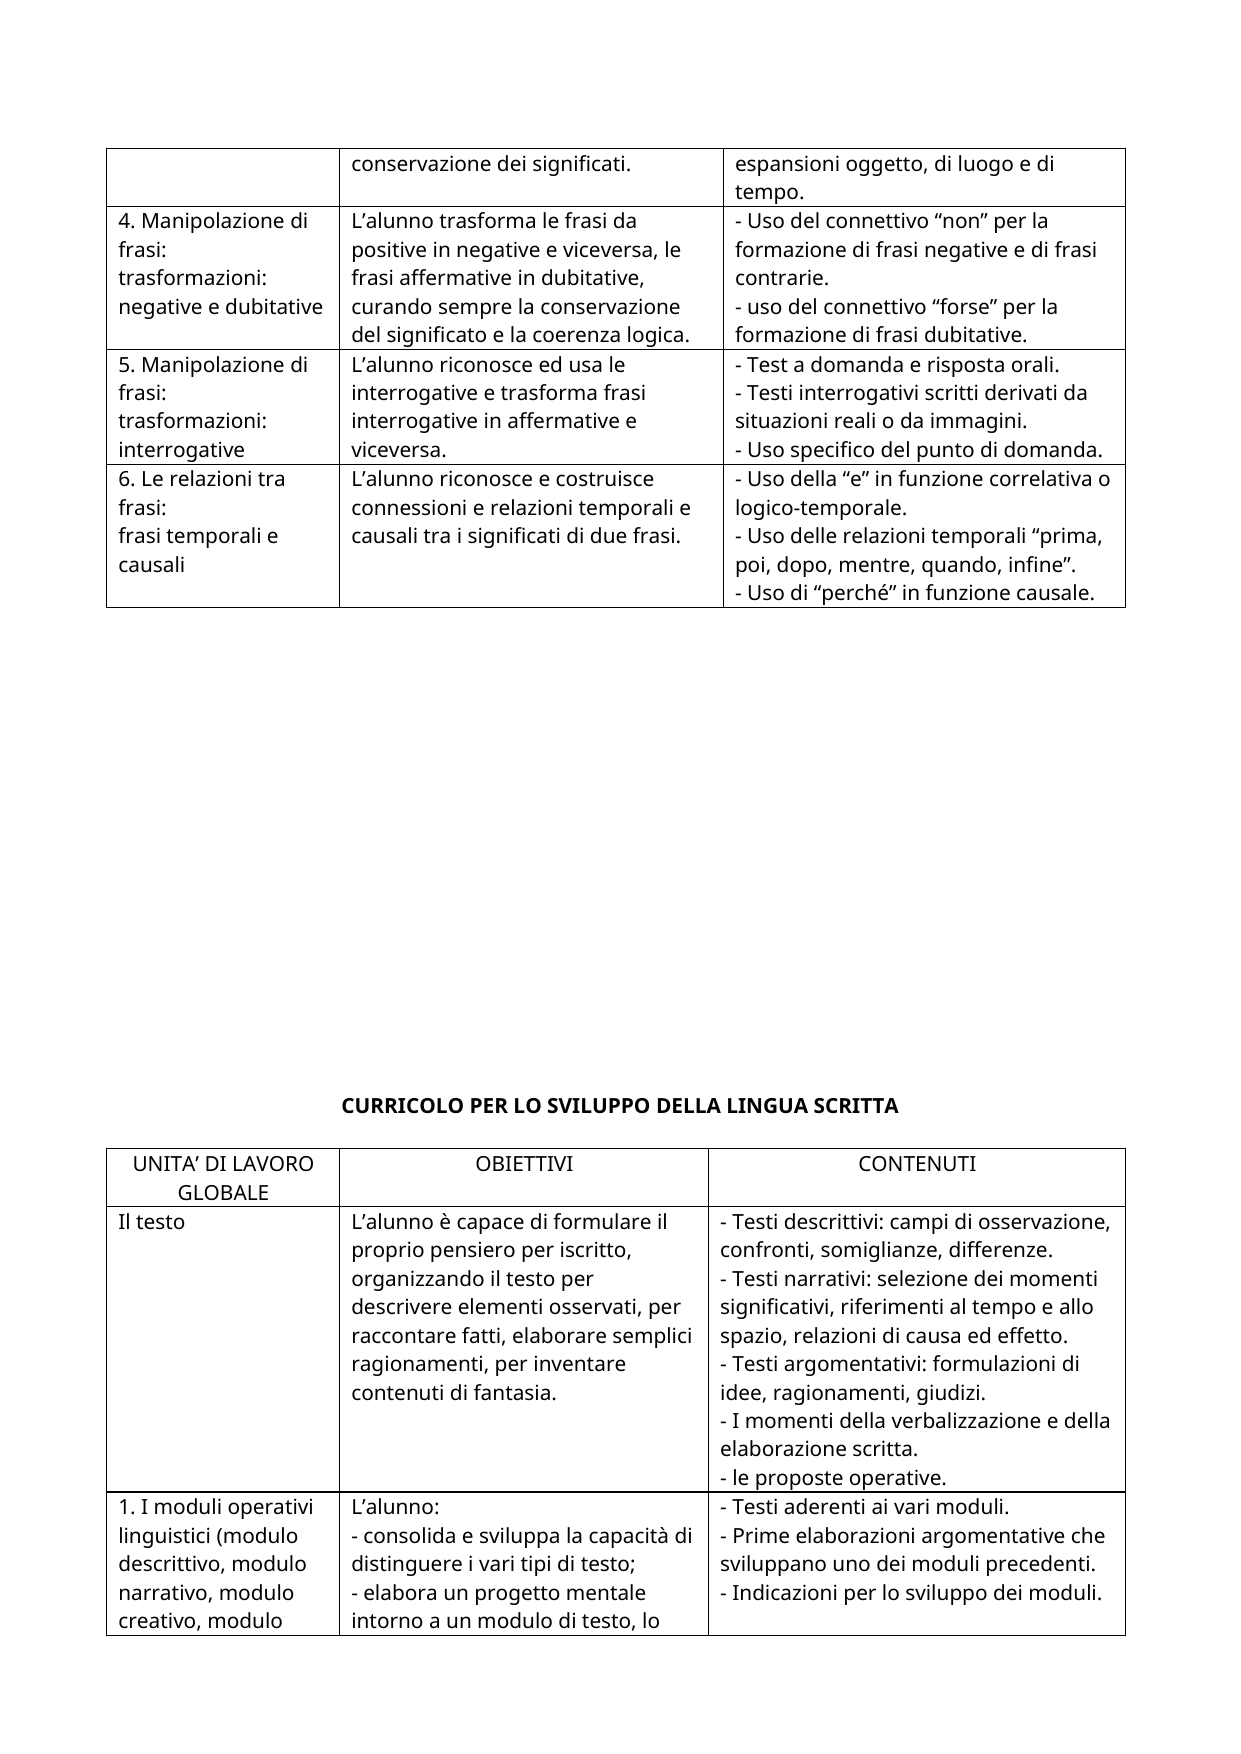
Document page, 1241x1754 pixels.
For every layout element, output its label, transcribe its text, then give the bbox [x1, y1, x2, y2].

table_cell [340, 1493, 708, 1635]
table_cell - Test a domanda e risposta orali. - Testi interrogativi scritti derivati da situazioni reali o da immagini. - Uso specifico del punto di domanda. [724, 350, 1125, 463]
text CURRICOLO PER LO SVILUPPO DELLA LINGUA SCRITTA [118, 1091, 1122, 1120]
table_cell 6. Le relazioni tra frasi: frasi temporali e causali [107, 465, 339, 607]
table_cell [709, 1493, 1125, 1635]
table_cell 5. Manipolazione di frasi: trasformazioni: interrogative [107, 350, 339, 463]
table_cell Il testo [107, 1207, 339, 1491]
table_cell - Uso della “e” in funzione correlativa o logico-temporale. - Uso delle relazioni temporali “prima, poi, dopo, mentre, quando, infine”. - Uso di “perché” in funzione causale. [724, 465, 1125, 607]
table_cell - Uso del connettivo “non” per la formazione di frasi negative e di frasi contrarie. - uso del connettivo “forse” per la formazione di frasi dubitative. [724, 207, 1125, 349]
table_cell L’alunno trasforma le frasi da positive in negative e viceversa, le frasi affermative in dubitative, curando sempre la conservazione del significato e la coerenza logica. [340, 207, 723, 349]
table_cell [107, 149, 339, 206]
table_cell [340, 149, 723, 206]
table_header UNITA’ DI LAVORO GLOBALE [107, 1149, 339, 1206]
table_cell - Testi descrittivi: campi di osservazione, confronti, somiglianze, differenze. - Testi narrativi: selezione dei momenti significativi, riferimenti al tempo e allo spazio, relazioni di causa ed effetto. - Testi argomentativi: formulazioni di idee, ragionamenti, giudizi. - I momenti della verbalizzazione e della elaborazione scritta. - le proposte operative. [709, 1207, 1125, 1491]
table_header CONTENUTI [709, 1149, 1125, 1206]
table_cell L’alunno è capace di formulare il proprio pensiero per iscritto, organizzando il testo per descrivere elementi osservati, per raccontare fatti, elaborare semplici ragionamenti, per inventare contenuti di fantasia. [340, 1207, 708, 1491]
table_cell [107, 1493, 339, 1635]
table_cell L’alunno riconosce ed usa le interrogative e trasforma frasi interrogative in affermative e viceversa. [340, 350, 723, 463]
table_header OBIETTIVI [340, 1149, 708, 1206]
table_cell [724, 149, 1125, 206]
table_cell L’alunno riconosce e costruisce connessioni e relazioni temporali e causali tra i significati di due frasi. [340, 465, 723, 607]
table_cell 4. Manipolazione di frasi: trasformazioni: negative e dubitative [107, 207, 339, 349]
